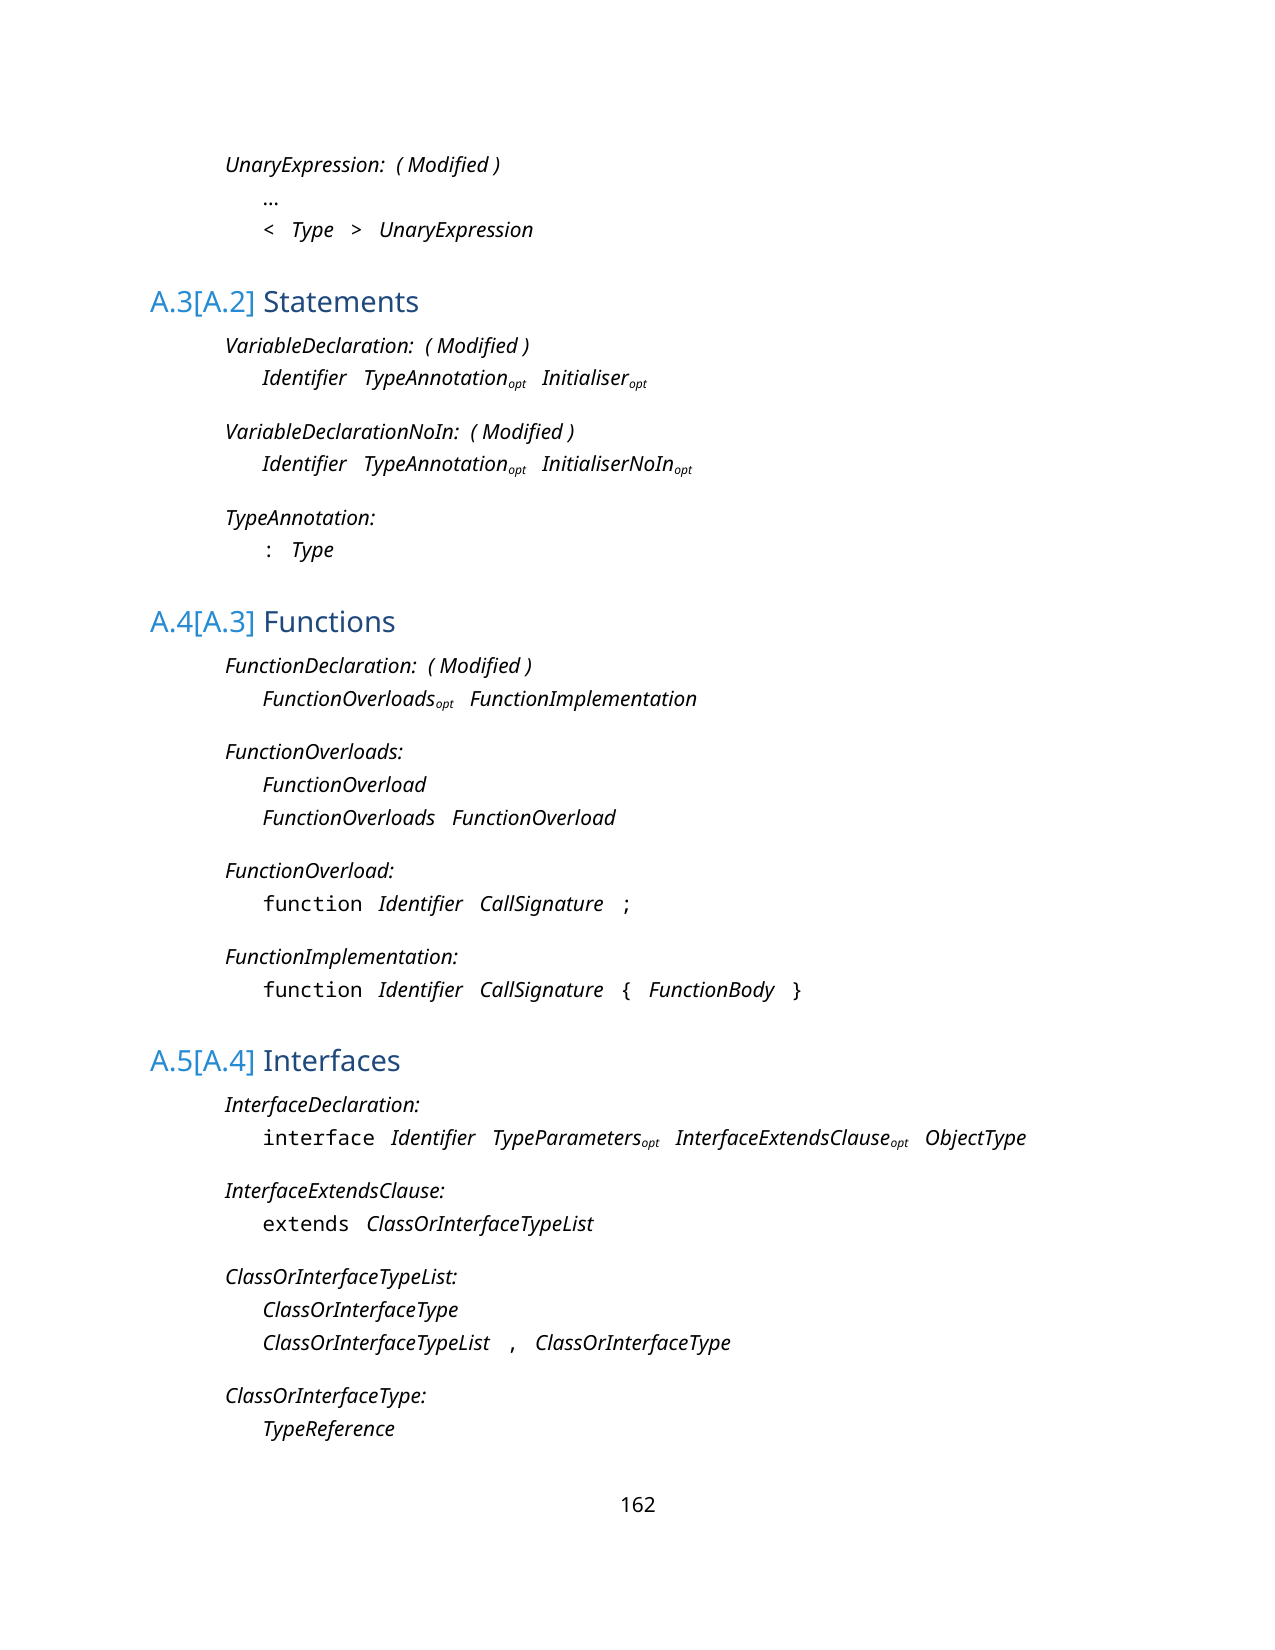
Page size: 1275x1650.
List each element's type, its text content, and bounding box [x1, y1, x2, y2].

text ClassOrInterfaceTypeList: ClassOrInterfaceType ClassOrInterfaceTypeList , ClassOrInterfaceType [225, 1262, 1125, 1356]
text VariableDeclarationNoIn: ( Modified ) Identifier TypeAnnotationopt InitialiserNoInopt [225, 417, 1125, 478]
text VariableDeclaration: ( Modified ) Identifier TypeAnnotationopt Initialiseropt [225, 331, 1125, 392]
text ClassOrInterfaceType: TypeReference [225, 1381, 1125, 1442]
text FunctionOverloads: FunctionOverload FunctionOverloads FunctionOverload [225, 737, 1125, 831]
text FunctionDeclaration: ( Modified ) FunctionOverloadsopt FunctionImplementation [225, 651, 1125, 712]
text InterfaceDeclaration: interface Identifier TypeParametersopt InterfaceExtendsClauseopt ObjectType [225, 1090, 1125, 1151]
text FunctionImplementation: function Identifier CallSignature { FunctionBody } [225, 942, 1125, 1003]
text InterfaceExtendsClause: extends ClassOrInterfaceTypeList [225, 1176, 1125, 1237]
text UnaryExpression: ( Modified ) … < Type > UnaryExpression [225, 150, 1125, 244]
text FunctionOverload: function Identifier CallSignature ; [225, 856, 1125, 917]
text Functions [150, 602, 1125, 641]
text Interfaces [150, 1041, 1125, 1080]
text TypeAnnotation: : Type [225, 503, 1125, 564]
text Statements [150, 281, 1125, 321]
